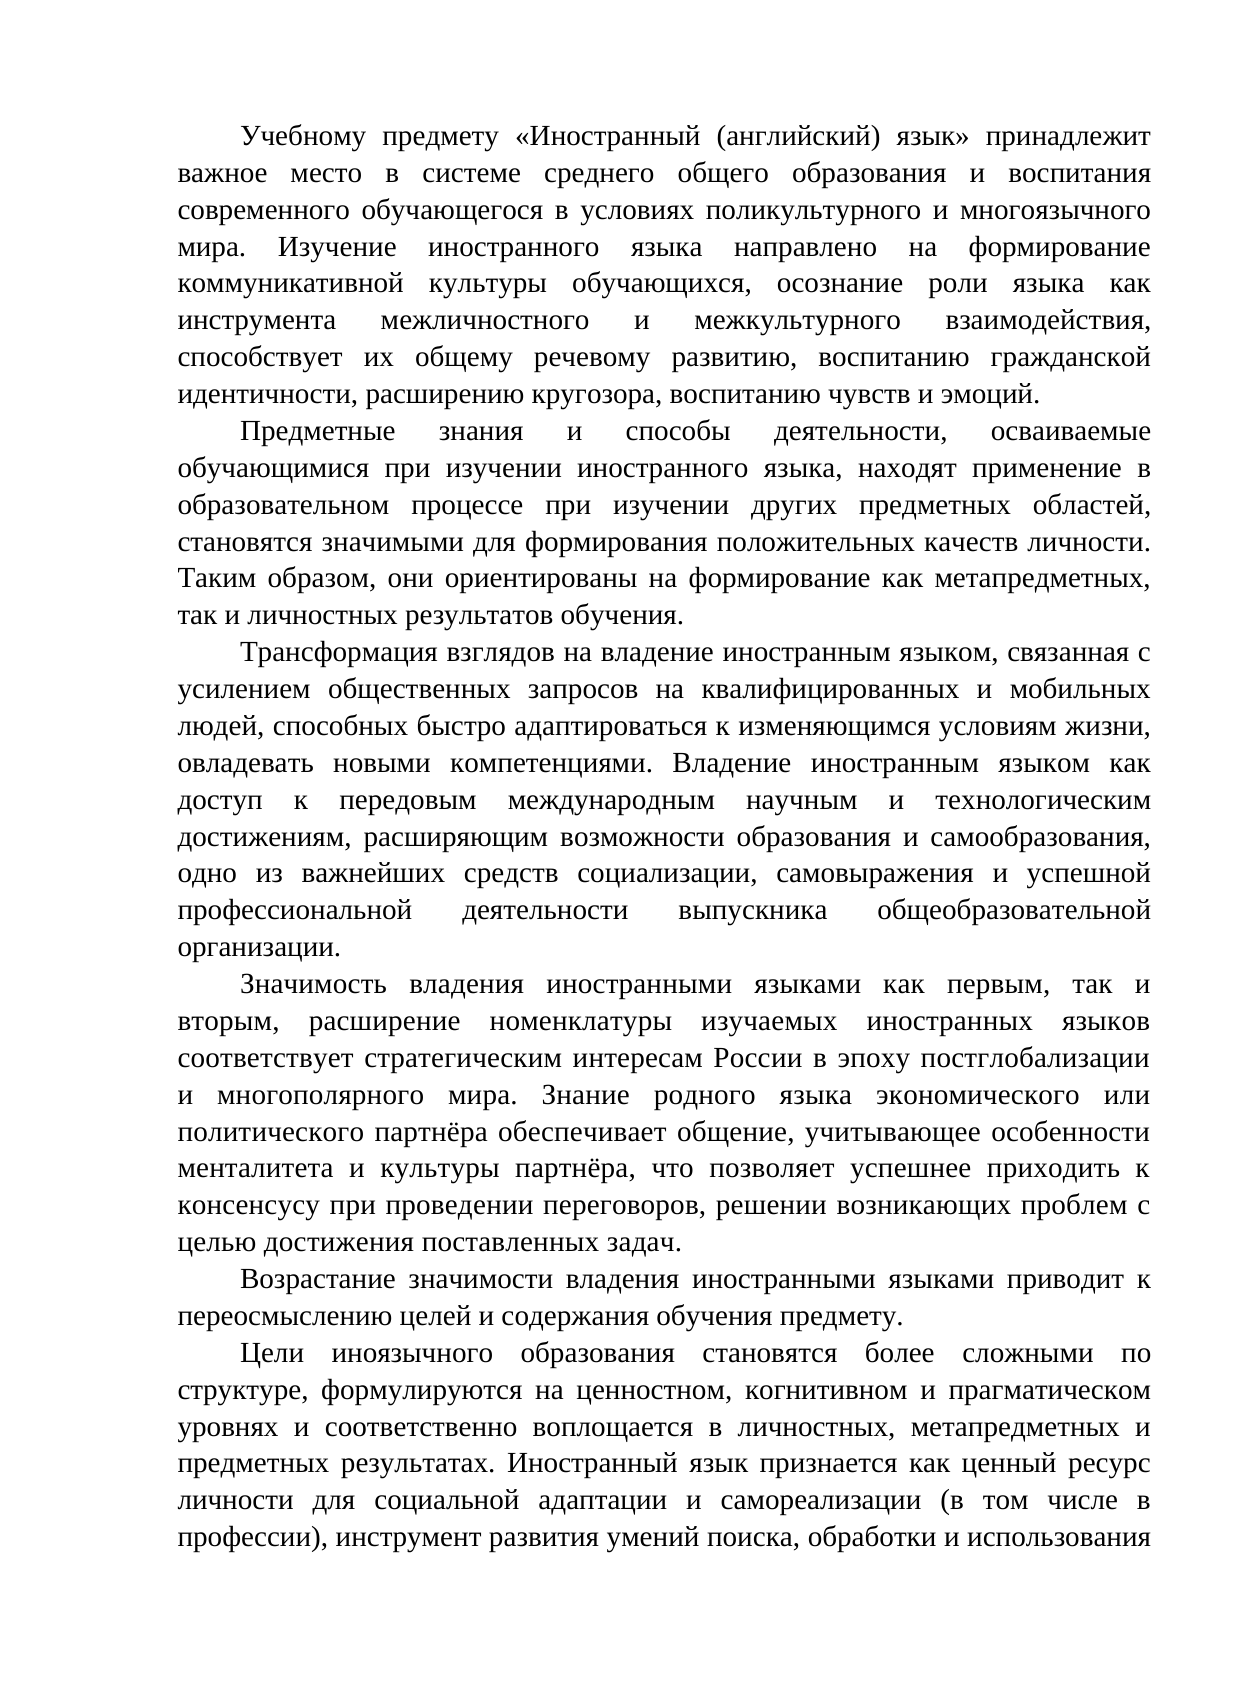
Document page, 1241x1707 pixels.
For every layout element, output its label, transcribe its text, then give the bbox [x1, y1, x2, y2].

text Значимость владения иностранными языками как первым, так и вторым, расширение номенклатуры изучаемых иностранных языков соответствует стратегическим интересам России в эпоху постглобализации и многополярного мира. Знание родного языка экономического или политического партнёра обеспечивает общение, учитывающее особенности менталитета и культуры партнёра, что позволяет успешнее приходить к консенсусу при проведении переговоров, решении возникающих проблем с целью достижения поставленных задач. [177, 966, 1152, 1258]
text Учебному предмету «Иностранный (английский) язык» принадлежит важное место в системе среднего общего образования и воспитания современного обучающегося в условиях поликультурного и многоязычного мира. Изучение иностранного языка направлено на формирование коммуникативной культуры обучающихся, осознание роли языка как инструмента межличностного и межкультурного взаимодействия, способствует их общему речевому развитию, воспитанию гражданской идентичности, расширению кругозора, воспитанию чувств и эмоций. [177, 118, 1152, 410]
text Возрастание значимости владения иностранными языками приводит к переосмыслению целей и содержания обучения предмету. [177, 1261, 1152, 1332]
text Предметные знания и способы деятельности, осваиваемые обучающимися при изучении иностранного языка, находят применение в образовательном процессе при изучении других предметных областей, становятся значимыми для формирования положительных качеств личности. Таким образом, они ориентированы на формирование как метапредметных, так и личностных результатов обучения. [177, 413, 1152, 631]
text Трансформация взглядов на владение иностранным языком, связанная с усилением общественных запросов на квалифицированных и мобильных людей, способных быстро адаптироваться к изменяющимся условиям жизни, овладевать новыми компетенциями. Владение иностранным языком как доступ к передовым международным научным и технологическим достижениям, расширяющим возможности образования и самообразования, одно из важнейших средств социализации, самовыражения и успешной профессиональной деятельности выпускника общеобразовательной организации. [177, 634, 1152, 963]
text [177, 1335, 1152, 1553]
